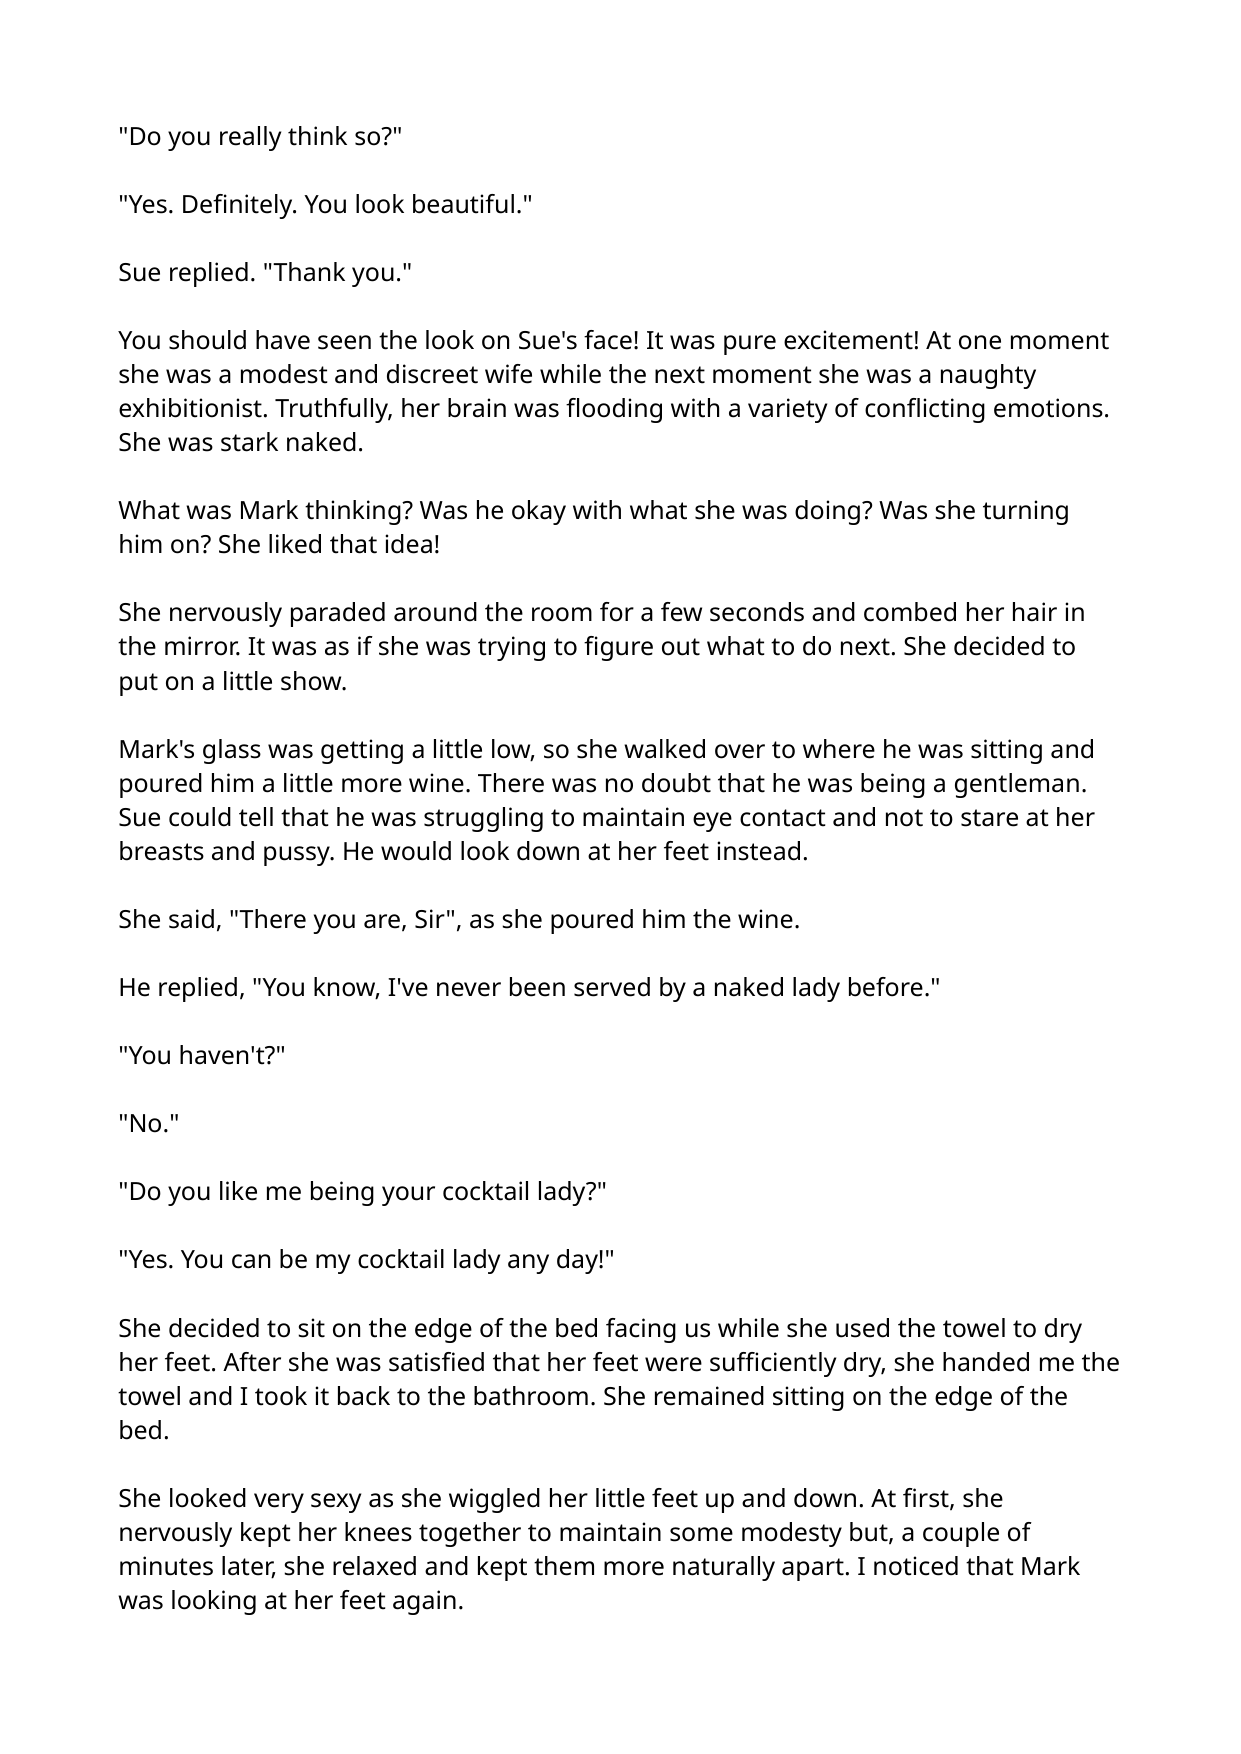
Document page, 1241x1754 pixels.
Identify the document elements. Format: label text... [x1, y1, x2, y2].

text "Do you like me being your cocktail lady?" [118, 1174, 1122, 1208]
text He replied, "You know, I've never been served by a naked lady before." [118, 970, 1122, 1004]
text "Do you really think so?" [118, 118, 1122, 152]
text You should have seen the look on Sue's face! It was pure excitement! At one moment she was a modest and discreet wife while the next moment she was a naughty exhibitionist. Truthfully, her brain was flooding with a variety of conflicting emotions. She was stark naked. [118, 322, 1122, 459]
text Sue replied. "Thank you." [118, 254, 1122, 288]
text "Yes. You can be my cocktail lady any day!" [118, 1242, 1122, 1276]
text She said, "There you are, Sir", as she poured him the wine. [118, 902, 1122, 936]
text She decided to sit on the edge of the bed facing us while she used the towel to dry her feet. After she was satisfied that her feet were sufficiently dry, she handed me the towel and I took it back to the bathroom. She remained sitting on the edge of the bed. [118, 1310, 1122, 1447]
text "No." [118, 1106, 1122, 1140]
text What was Mark thinking? Was he okay with what she was doing? Was she turning him on? She liked that idea! [118, 493, 1122, 561]
text Mark's glass was getting a little low, so she walked over to where he was sitting and poured him a little more wine. There was no doubt that he was being a gentleman. Sue could tell that he was struggling to maintain eye contact and not to stare at her breasts and pussy. He would look down at her feet instead. [118, 731, 1122, 867]
text She looked very sexy as she wiggled her little feet up and down. At first, she nervously kept her knees together to maintain some modesty but, a couple of minutes later, she relaxed and kept them more naturally apart. I noticed that Mark was looking at her feet again. [118, 1481, 1122, 1617]
text She nervously paraded around the room for a few seconds and combed her hair in the mirror. It was as if she was trying to figure out what to do next. She decided to put on a little show. [118, 595, 1122, 697]
text "Yes. Definitely. You look beautiful." [118, 186, 1122, 220]
text "You haven't?" [118, 1038, 1122, 1072]
